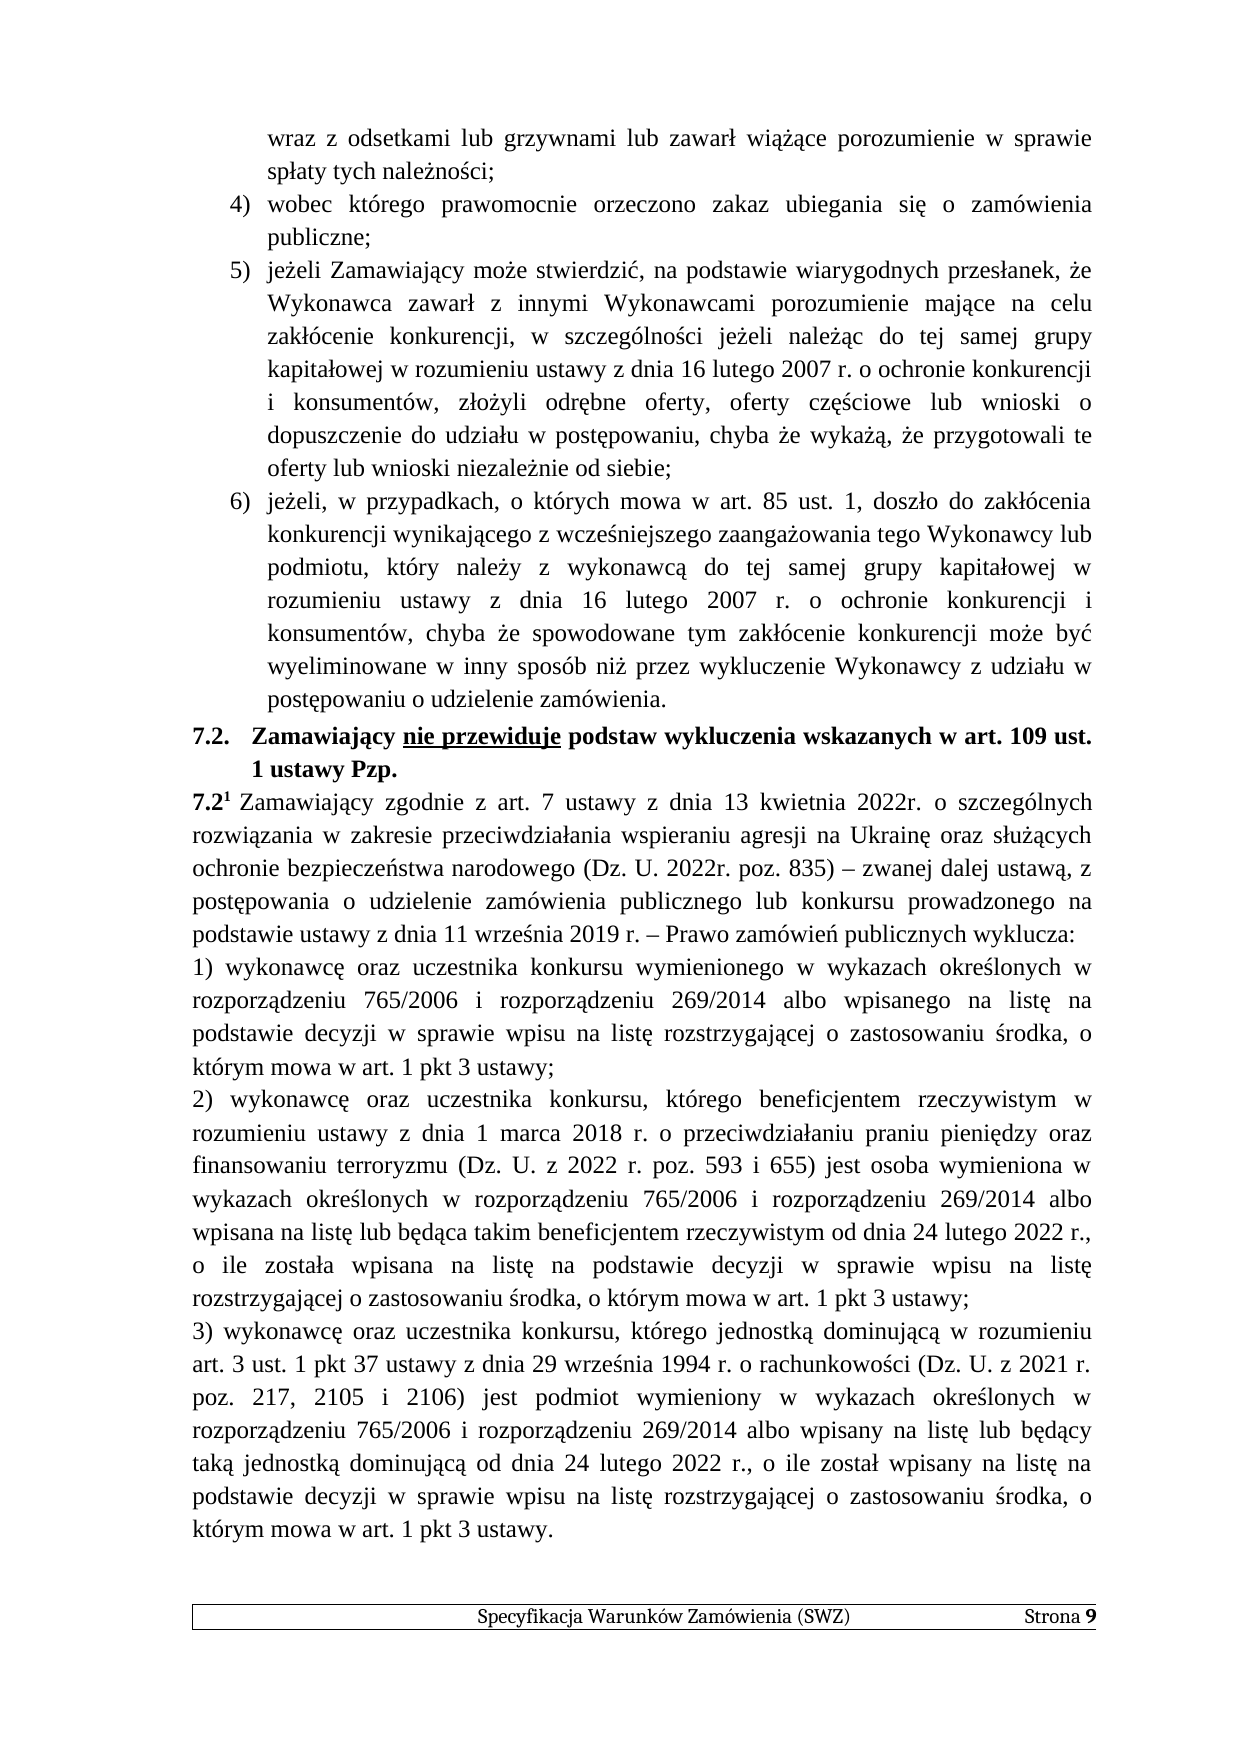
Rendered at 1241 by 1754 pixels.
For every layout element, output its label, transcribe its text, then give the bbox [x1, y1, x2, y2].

text 3) wykonawcę oraz uczestnika konkursu, którego jednostką dominującą w rozumieniu art. 3 ust. 1 pkt 37 ustawy z dnia 29 września 1994 r. o rachunkowości (Dz. U. z 2021 r. poz. 217, 2105 i 2106) jest podmiot wymieniony w wykazach określonych w rozporządzeniu 765/2006 i rozporządzeniu 269/2014 albo wpisany na listę lub będący taką jednostką dominującą od dnia 24 lutego 2022 r., o ile został wpisany na listę na podstawie decyzji w sprawie wpisu na listę rozstrzygającej o zastosowaniu środka, o którym mowa w art. 1 pkt 3 ustawy. [192, 1316, 1093, 1543]
text 2) wykonawcę oraz uczestnika konkursu, którego beneficjentem rzeczywistym w rozumieniu ustawy z dnia 1 marca 2018 r. o przeciwdziałaniu praniu pieniędzy oraz finansowaniu terroryzmu (Dz. U. z 2022 r. poz. 593 i 655) jest osoba wymieniona w wykazach określonych w rozporządzeniu 765/2006 i rozporządzeniu 269/2014 albo wpisana na listę lub będąca takim beneficjentem rzeczywistym od dnia 24 lutego 2022 r., o ile została wpisana na listę na podstawie decyzji w sprawie wpisu na listę rozstrzygającej o zastosowaniu środka, o którym mowa w art. 1 pkt 3 ustawy; [192, 1084, 1093, 1311]
list wobec którego prawomocnie orzeczono zakaz ubiegania się o zamówienia publiczne; [229, 189, 1093, 251]
list jeżeli Zamawiający może stwierdzić, na podstawie wiarygodnych przesłanek, że Wykonawca zawarł z innymi Wykonawcami porozumienie mające na celu zakłócenie konkurencji, w szczególności jeżeli należąc do tej samej grupy kapitałowej w rozumieniu ustawy z dnia 16 lutego 2007 r. o ochronie konkurencji i konsumentów, złożyli odrębne oferty, oferty częściowe lub wnioski o dopuszczenie do udziału w postępowaniu, chyba że wykażą, że przygotowali te oferty lub wnioski niezależnie od siebie; [229, 255, 1093, 482]
text 7.21 Zamawiający zgodnie z art. 7 ustawy z dnia 13 kwietnia 2022r. o szczególnych rozwiązania w zakresie przeciwdziałania wspieraniu agresji na Ukrainę oraz służących ochronie bezpieczeństwa narodowego (Dz. U. 2022r. poz. 835) – zwanej dalej ustawą, z postępowania o udzielenie zamówienia publicznego lub konkursu prowadzonego na podstawie ustawy z dnia 11 września 2019 r. – Prawo zamówień publicznych wyklucza: [192, 787, 1093, 948]
list jeżeli, w przypadkach, o których mowa w art. 85 ust. 1, doszło do zakłócenia konkurencji wynikającego z wcześniejszego zaangażowania tego Wykonawcy lub podmiotu, który należy z wykonawcą do tej samej grupy kapitałowej w rozumieniu ustawy z dnia 16 lutego 2007 r. o ochronie konkurencji i konsumentów, chyba że spowodowane tym zakłócenie konkurencji może być wyeliminowane w inny sposób niż przez wykluczenie Wykonawcy z udziału w postępowaniu o udzielenie zamówienia. [229, 486, 1093, 713]
list Zamawiający nie przewiduje podstaw wykluczenia wskazanych w art. 109 ust. 1 ustawy Pzp. [192, 721, 1093, 783]
text 1) wykonawcę oraz uczestnika konkursu wymienionego w wykazach określonych w rozporządzeniu 765/2006 i rozporządzeniu 269/2014 albo wpisanego na listę na podstawie decyzji w sprawie wpisu na listę rozstrzygającej o zastosowaniu środka, o którym mowa w art. 1 pkt 3 ustawy; [192, 952, 1093, 1080]
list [229, 123, 1093, 184]
